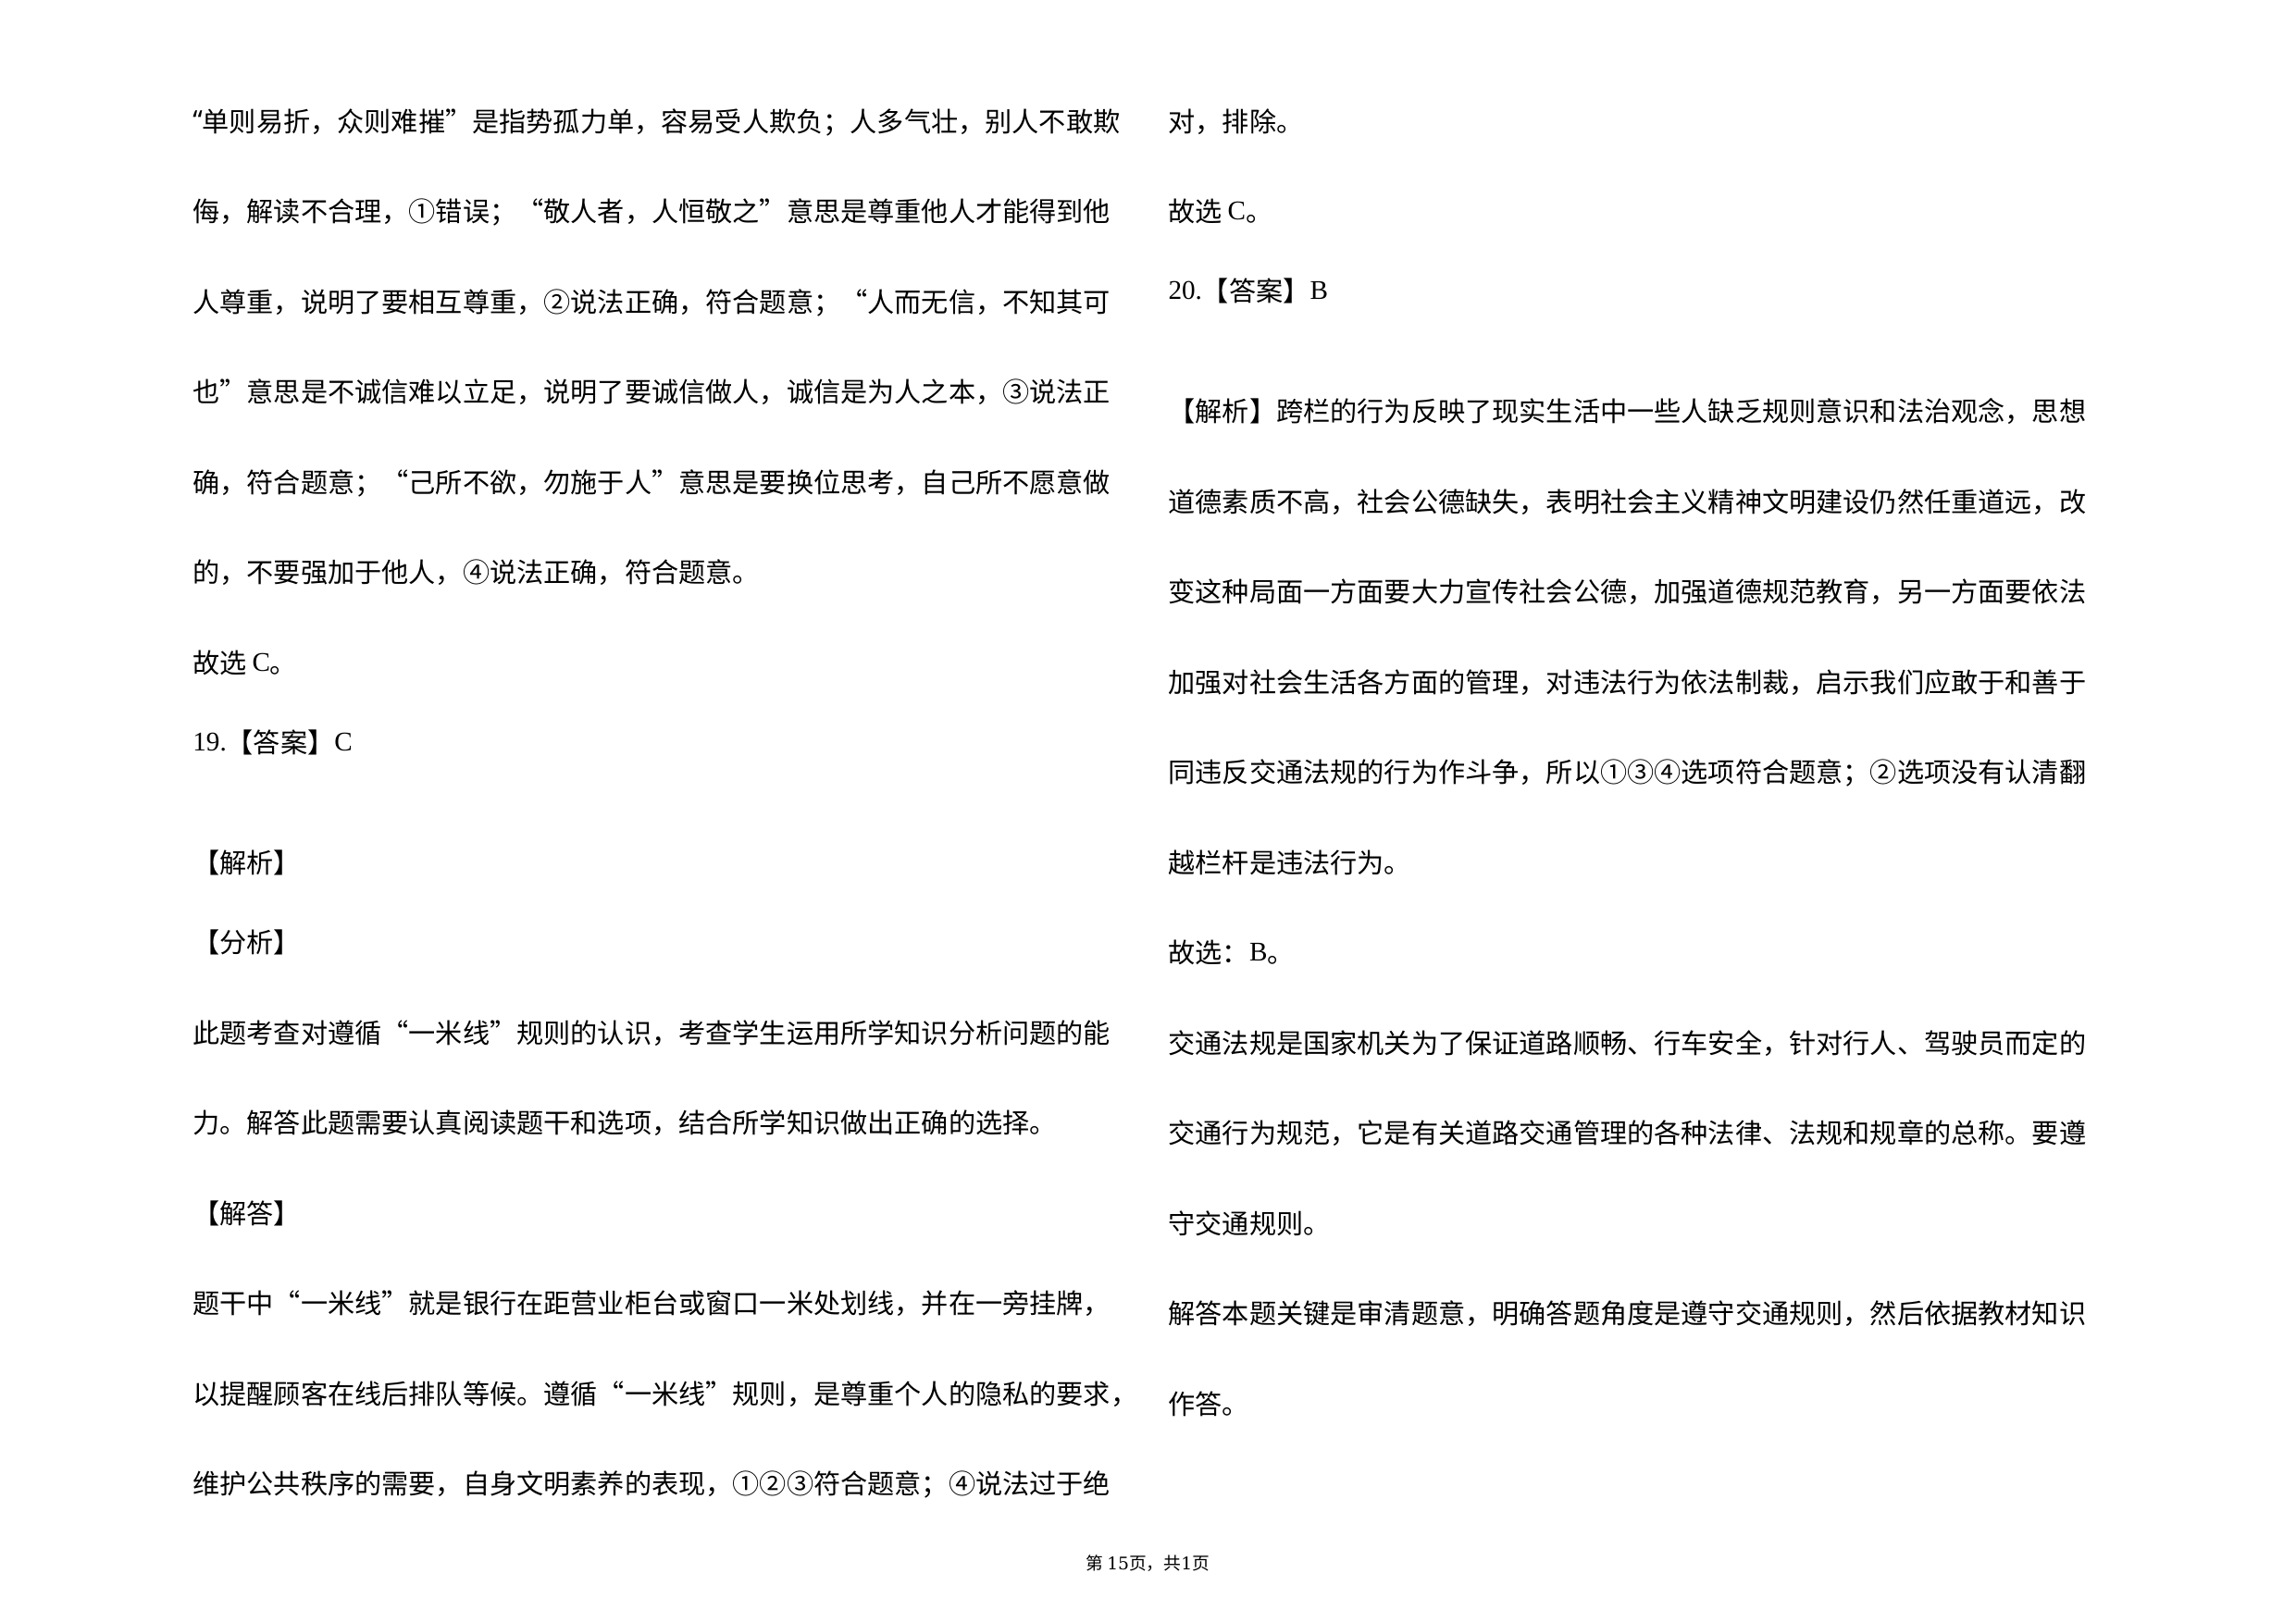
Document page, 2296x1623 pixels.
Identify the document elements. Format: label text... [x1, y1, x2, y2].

text 20.【答案】B [1168, 260, 2103, 365]
text 19.【答案】C [192, 711, 1127, 816]
text 【分析】 ​​​​​​​此题考查对遵循“一米线”规则的认识，考查学生运用所学知识分析问题的能力。解答此题需要认真阅读题干和选项，结合所学知识做出正确的选择。 【解答】 题干中“一米线”就是银行在距营业柜台或窗口一米处划线，并在一旁挂牌，以提醒顾客在线后排队等候。遵循“一米线”规则，是尊重个人的隐私的要求，维护公共秩序的需要，自身文明素养的表现，①②③符合题意；④说法过于绝对，排除。 ​​​​​​​故选C。 [192, 911, 1127, 1512]
text 【解析】跨栏的行为反映了现实生活中一些人缺乏规则意识和法治观念，思想道德素质不高，社会公德缺失，表明社会主义精神文明建设仍然任重道远，改变这种局面一方面要大力宣传社会公德，加强道德规范教育，另一方面要依法加强对社会生活各方面的管理，对违法行为依法制裁，启示我们应敢于和善于同违反交通法规的行为作斗争，所以①③④选项符合题意；②选项没有认清翻越栏杆是违法行为。 故选：B。 交通法规是国家机关为了保证道路顺畅、行车安全，针对行人、驾驶员而定的交通行为规范，它是有关道路交通管理的各种法律、法规和规章的总称。要遵守交通规则。 解答本题关键是审清题意，明确答题角度是遵守交通规则，然后依据教材知识作答。 [1168, 380, 2103, 1478]
text 【解析】 [192, 831, 1127, 891]
text 【分析】 ​​​​​​​此题考查对遵循“一米线”规则的认识，考查学生运用所学知识分析问题的能力。解答此题需要认真阅读题干和选项，结合所学知识做出正确的选择。 【解答】 题干中“一米线”就是银行在距营业柜台或窗口一米处划线，并在一旁挂牌，以提醒顾客在线后排队等候。遵循“一米线”规则，是尊重个人的隐私的要求，维护公共秩序的需要，自身文明素养的表现，①②③符合题意；④说法过于绝对，排除。 ​​​​​​​故选C。 [1168, 90, 2103, 240]
